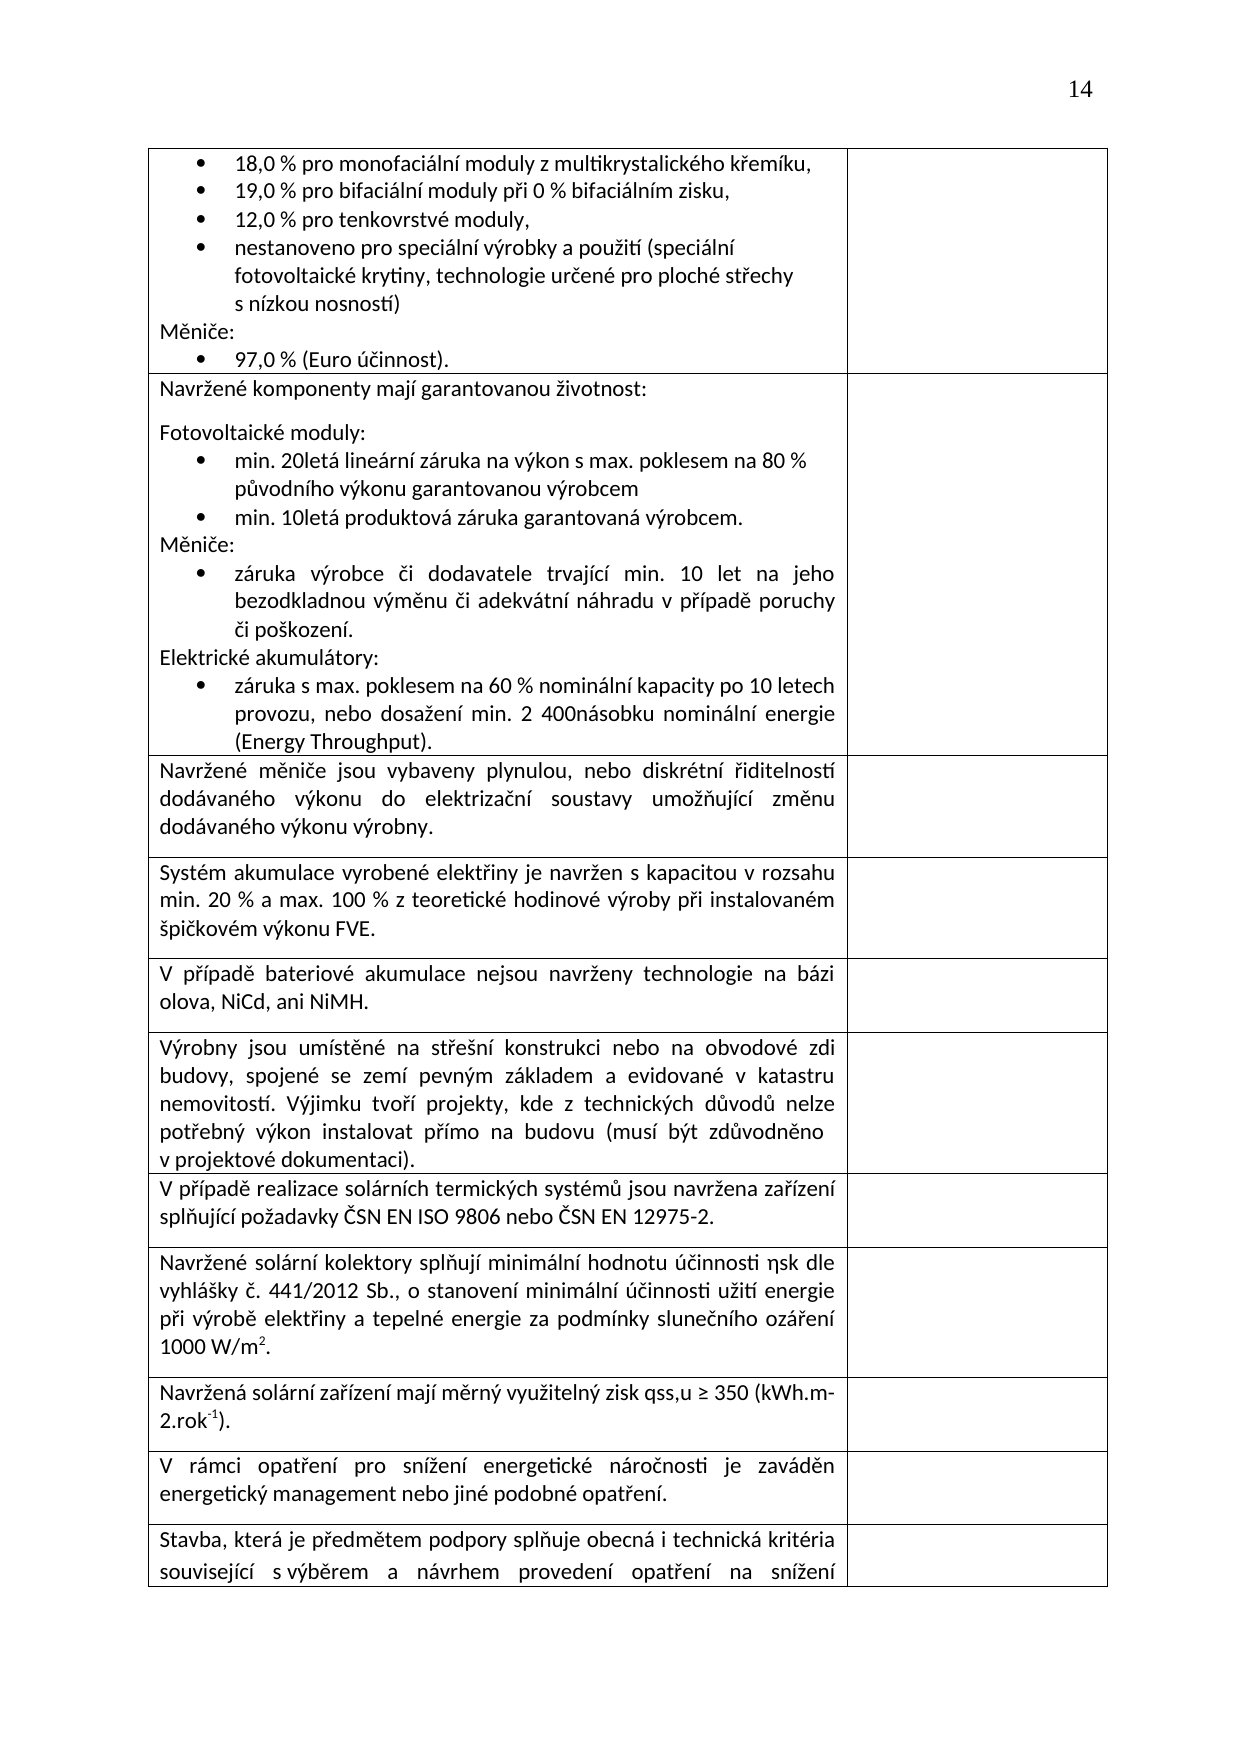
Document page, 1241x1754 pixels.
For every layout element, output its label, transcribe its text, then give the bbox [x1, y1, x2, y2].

table_cell V rámci opatření pro snížení energetické náročnosti je zaváděn energetický management nebo jiné podobné opatření. [149, 1452, 847, 1524]
table_cell Navržené solární kolektory splňují minimální hodnotu účinnosti ηsk dle vyhlášky č. 441/2012 Sb., o stanovení minimální účinnosti užití energie při výrobě elektřiny a tepelné energie za podmínky slunečního ozáření 1000 W/m2. [149, 1248, 847, 1377]
table_cell [848, 1174, 1107, 1247]
table_cell [848, 374, 1107, 755]
table_cell [848, 149, 1107, 373]
table_cell [848, 756, 1107, 857]
table_cell Výrobny jsou umístěné na střešní konstrukci nebo na obvodové zdi budovy, spojené se zemí pevným základem a evidované v katastru nemovitostí. Výjimku tvoří projekty, kde z technických důvodů nelze potřebný výkon instalovat přímo na budovu (musí být zdůvodněno v projektové dokumentaci). [149, 1033, 847, 1173]
table_cell [848, 1033, 1107, 1173]
table_cell [848, 858, 1107, 958]
table_cell [848, 959, 1107, 1032]
table_cell [848, 1452, 1107, 1524]
table_cell [848, 1378, 1107, 1451]
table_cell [149, 149, 847, 373]
table_cell V případě bateriové akumulace nejsou navrženy technologie na bázi olova, NiCd, ani NiMH. [149, 959, 847, 1032]
table_cell Navržené komponenty mají garantovanou životnost: Fotovoltaické moduly: min. 20letá lineární záruka na výkon s max. poklesem na 80 % původního výkonu garantovanou výrobcem min. 10letá produktová záruka garantovaná výrobcem. Měniče: záruka výrobce či dodavatele trvající min. 10 let na jeho bezodkladnou výměnu či adekvátní náhradu v případě poruchy či poškození. Elektrické akumulátory: záruka s max. poklesem na 60 % nominální kapacity po 10 letech provozu, nebo dosažení min. 2 400násobku nominální energie (Energy Throughput). [149, 374, 847, 755]
table_cell [848, 1248, 1107, 1377]
table_cell [848, 1525, 1107, 1586]
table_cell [149, 1525, 847, 1586]
table_cell V případě realizace solárních termických systémů jsou navržena zařízení splňující požadavky ČSN EN ISO 9806 nebo ČSN EN 12975-2. [149, 1174, 847, 1247]
table_cell Navržená solární zařízení mají měrný využitelný zisk qss,u ≥ 350 (kWh.m-2.rok-1). [149, 1378, 847, 1451]
table_cell Navržené měniče jsou vybaveny plynulou, nebo diskrétní řiditelností dodávaného výkonu do elektrizační soustavy umožňující změnu dodávaného výkonu výrobny. [149, 756, 847, 857]
table_cell Systém akumulace vyrobené elektřiny je navržen s kapacitou v rozsahu min. 20 % a max. 100 % z teoretické hodinové výroby při instalovaném špičkovém výkonu FVE. [149, 858, 847, 958]
